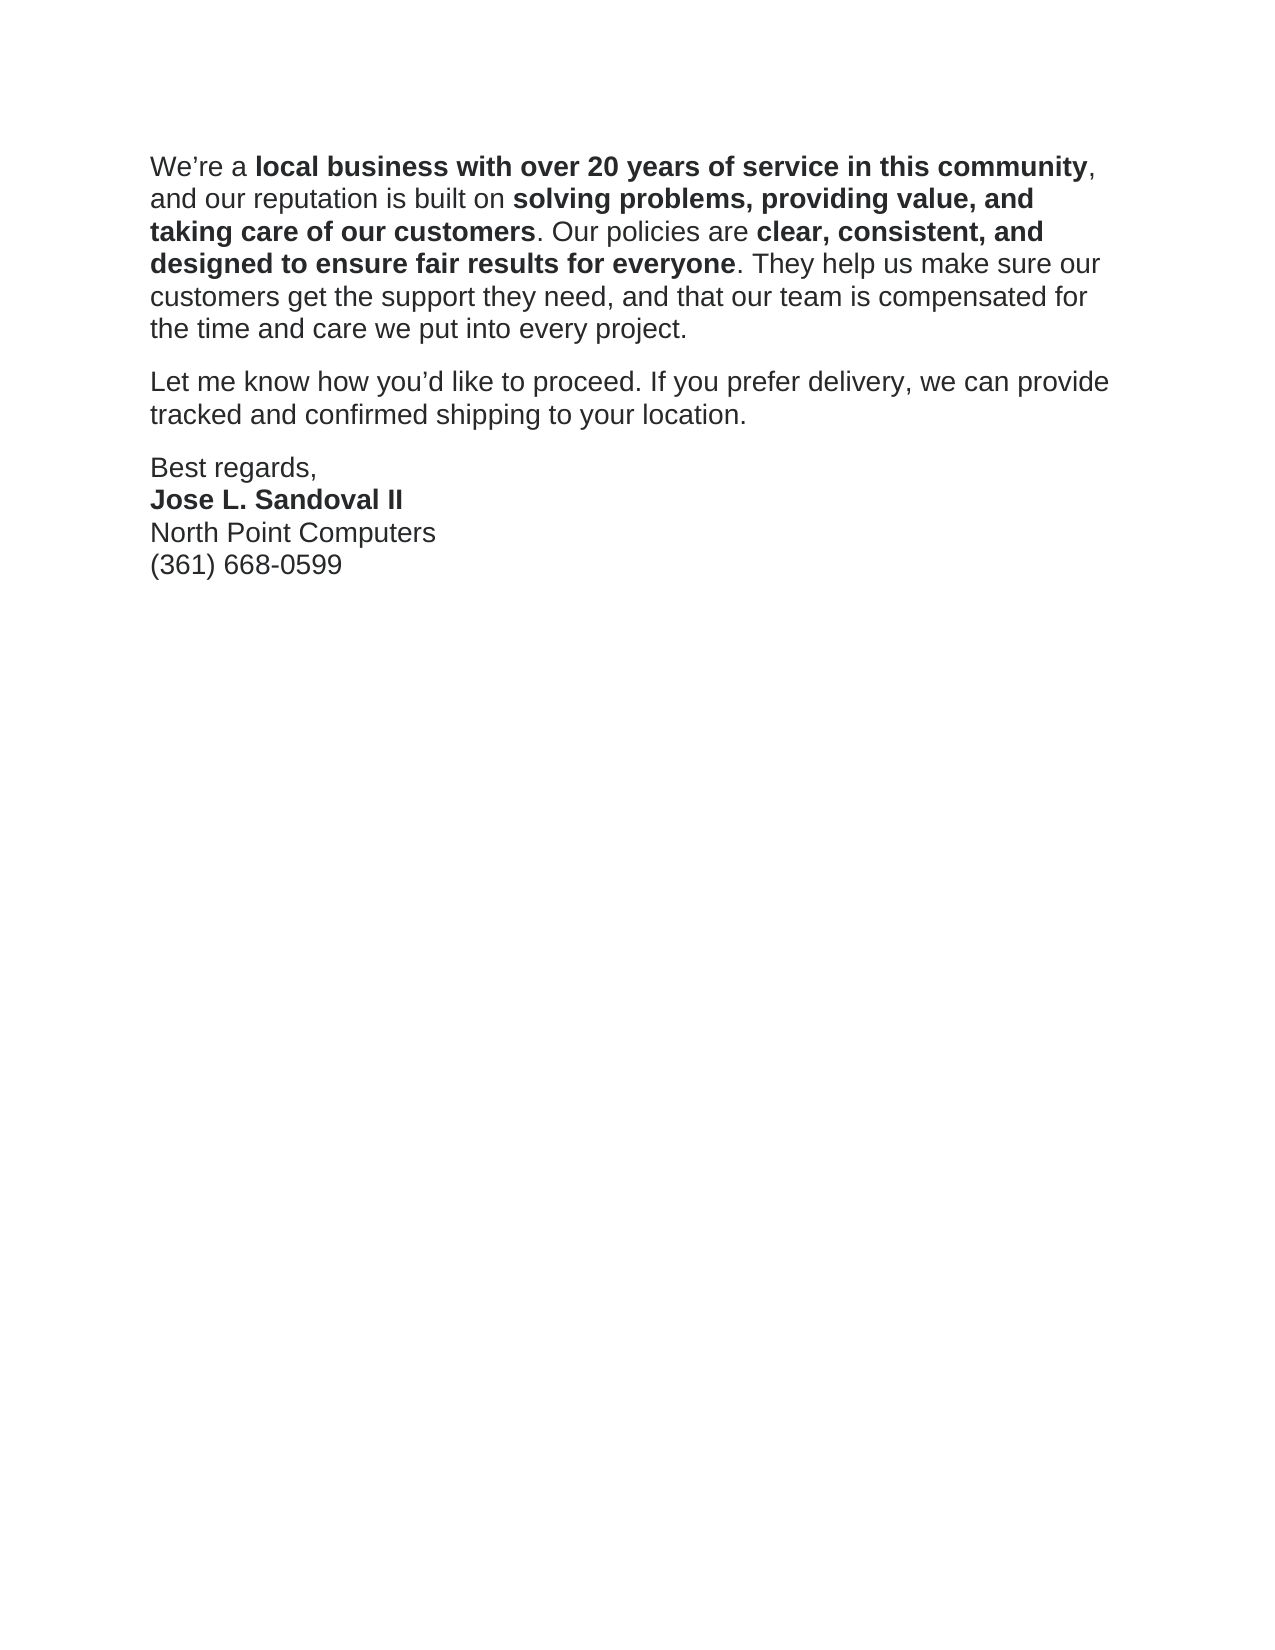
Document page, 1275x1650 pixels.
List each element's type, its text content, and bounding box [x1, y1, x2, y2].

text Let me know how you’d like to proceed. If you prefer delivery, we can provide tracked and confirmed shipping to your location. [747, 365, 1125, 430]
text Best regards, Jose L. Sandoval II North Point Computers (361) 668-0599 [317, 451, 1125, 580]
text We’re a local business with over 20 years of service in this community, and our reputation is built on solving problems, providing value, and taking care of our customers. Our policies are clear, consistent, and designed to ensure fair results for everyone. They help us make sure our customers get the support they need, and that our team is compensated for the time and care we put into every project. [150, 150, 1125, 344]
